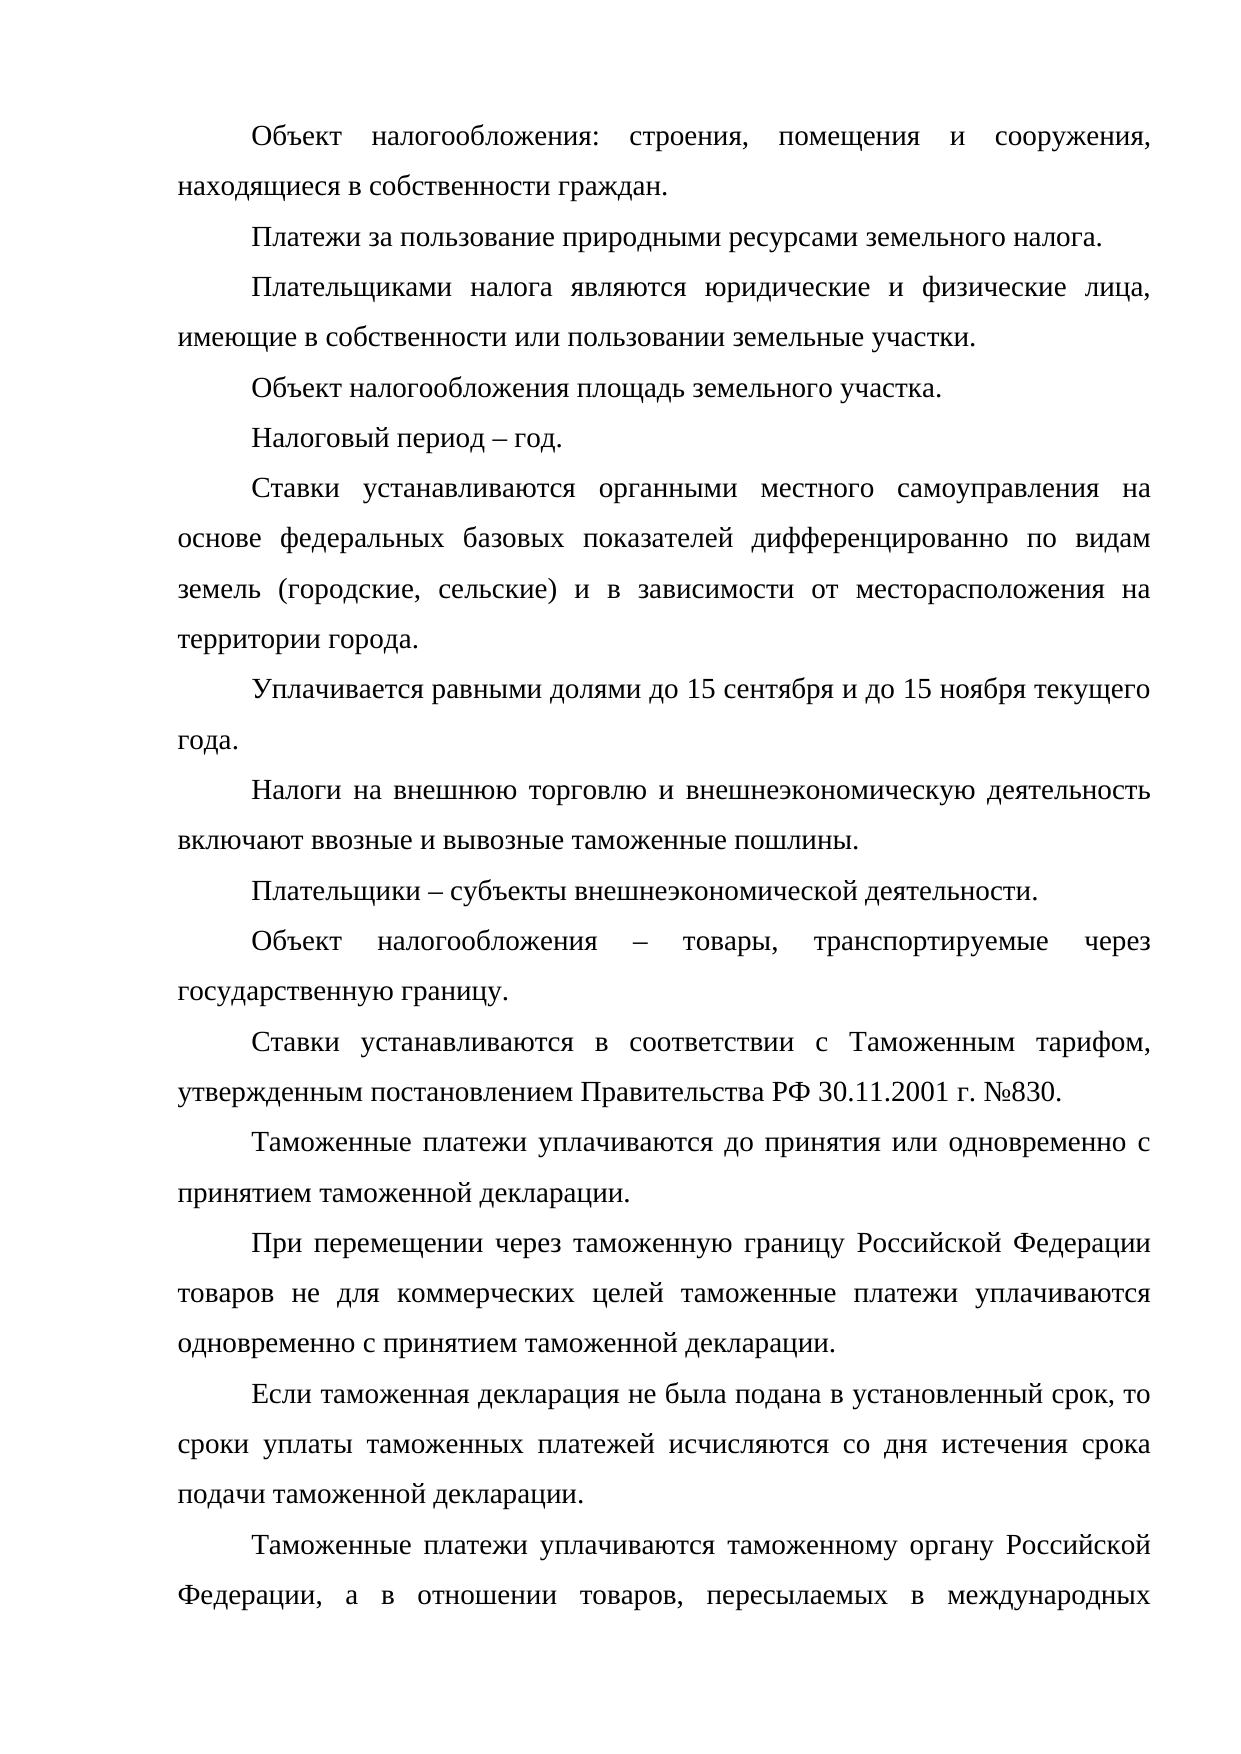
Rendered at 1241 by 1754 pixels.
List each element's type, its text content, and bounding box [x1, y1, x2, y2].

text Плательщиками налога являются юридические и физические лица, имеющие в собственности или пользовании земельные участки. [177, 269, 1152, 353]
text Налоги на внешнюю торговлю и внешнеэкономическую деятельность включают ввозные и вывозные таможенные пошлины. [177, 772, 1152, 856]
text Налоговый период – год. [177, 420, 1152, 453]
text Плательщики – субъекты внешнеэкономической деятельности. [177, 873, 1152, 906]
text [177, 1527, 1152, 1611]
text Платежи за пользование природными ресурсами земельного налога. [177, 219, 1152, 252]
text Ставки устанавливаются органными местного самоуправления на основе федеральных базовых показателей дифференцированно по видам земель (городские, сельские) и в зависимости от месторасположения на территории города. [177, 470, 1152, 655]
text Объект налогообложения: строения, помещения и сооружения, находящиеся в собственности граждан. [177, 118, 1152, 202]
text Уплачивается равными долями до 15 сентября и до 15 ноября текущего года. [177, 672, 1152, 755]
text При перемещении через таможенную границу Российской Федерации товаров не для коммерческих целей таможенные платежи уплачиваются одновременно с принятием таможенной декларации. [177, 1225, 1152, 1359]
text Таможенные платежи уплачиваются до принятия или одновременно с принятием таможенной декларации. [177, 1124, 1152, 1208]
text Объект налогообложения – товары, транспортируемые через государственную границу. [177, 923, 1152, 1007]
text Ставки устанавливаются в соответствии с Таможенным тарифом, утвержденным постановлением Правительства РФ 30.11.2001 г. №830. [177, 1024, 1152, 1108]
text Если таможенная декларация не была подана в установленный срок, то сроки уплаты таможенных платежей исчисляются со дня истечения срока подачи таможенной декларации. [177, 1376, 1152, 1510]
text Объект налогообложения площадь земельного участка. [177, 370, 1152, 403]
